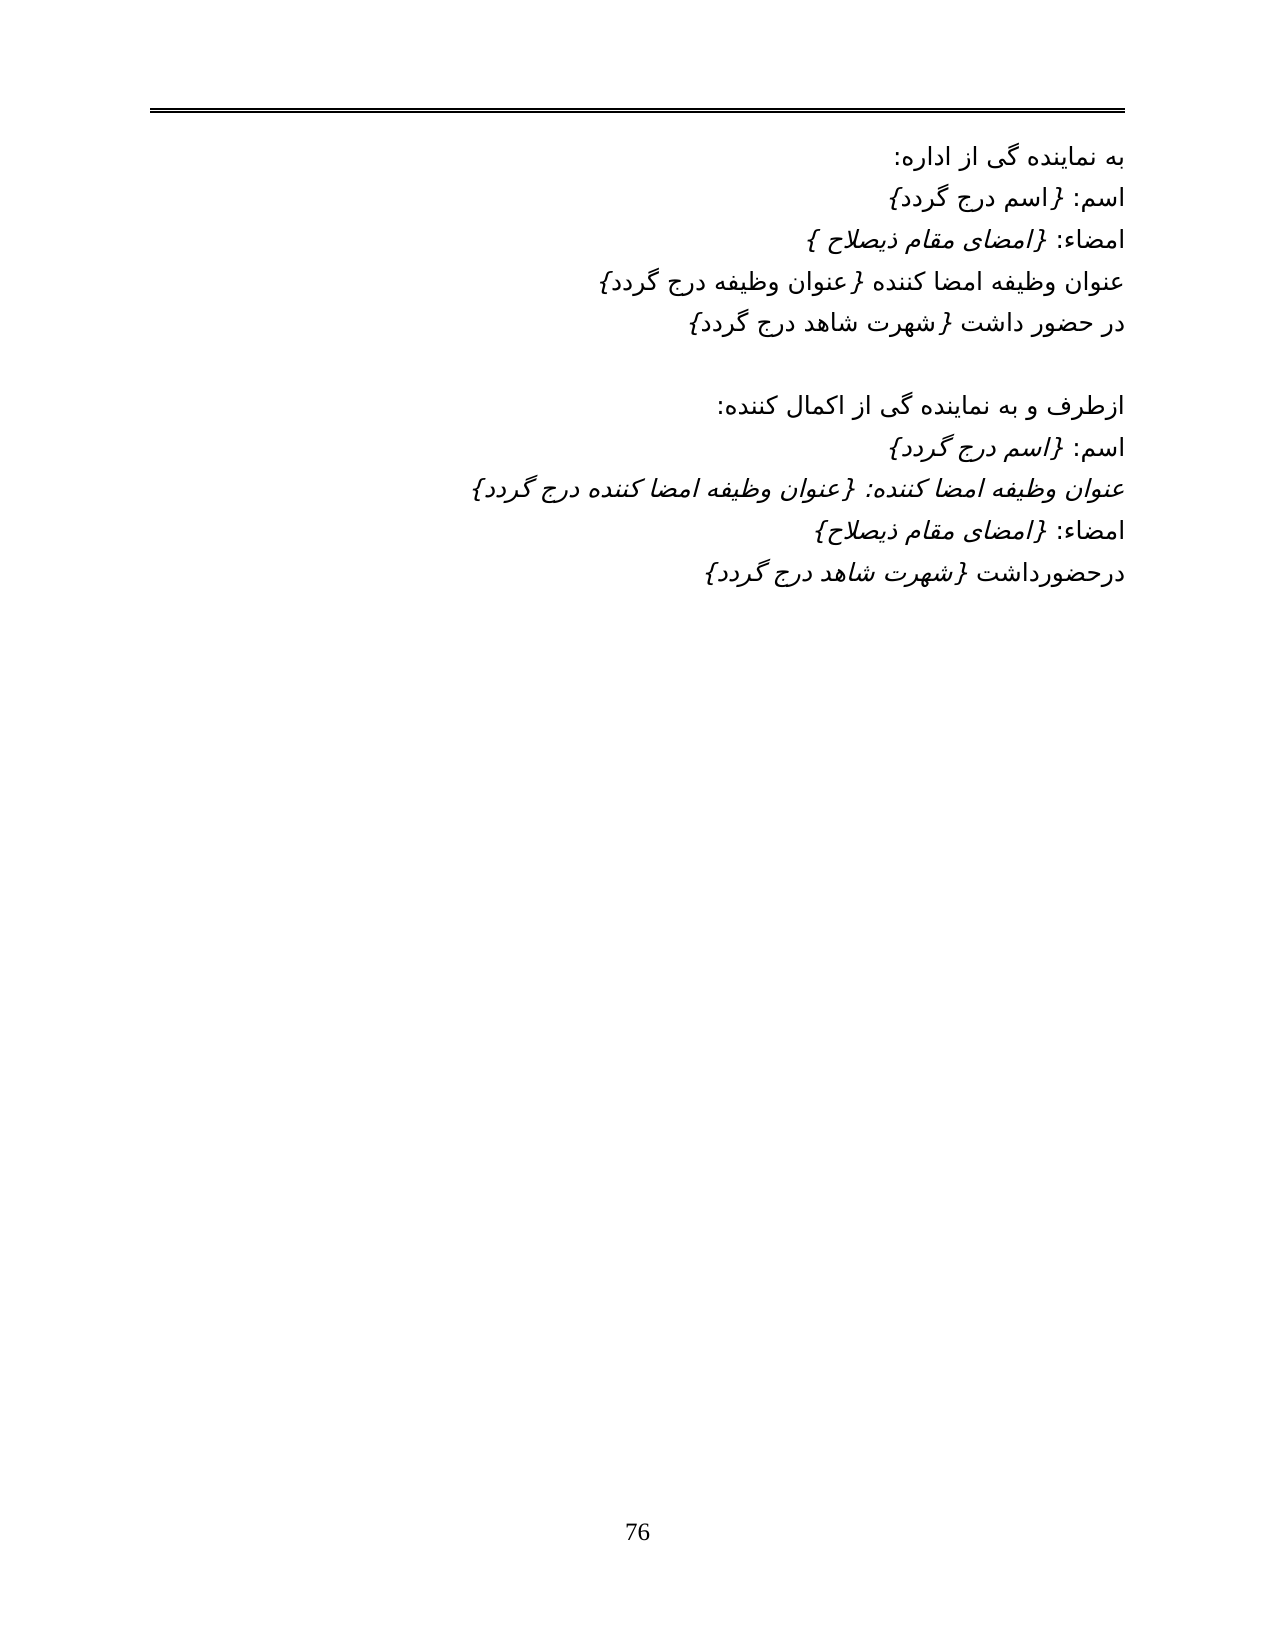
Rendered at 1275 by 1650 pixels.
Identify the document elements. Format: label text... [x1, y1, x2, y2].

text درحضورداشت {شهرت شاهد درج گردد} [150, 558, 1125, 587]
text ازطرف و به نماینده گی از اکمال کننده: [150, 391, 1125, 420]
text در حضور داشت {شهرت شاهد درج گردد} [150, 308, 1125, 337]
text امضاء: {امضای مقام ذیصلاح } [150, 225, 1125, 254]
text اسم: {اسم درج گردد} [150, 183, 1125, 212]
text امضاء: {امضای مقام ذیصلاح} [150, 516, 1125, 545]
text اسم: {اسم درج گردد} [150, 433, 1125, 462]
text عنوان وظیفه امضا کننده: {عنوان وظیفه امضا کننده درج گردد} [150, 474, 1125, 504]
text به نماینده گی از اداره: [150, 142, 1125, 171]
text عنوان وظیفه امضا کننده {عنوان وظیفه درج گردد} [150, 267, 1125, 296]
